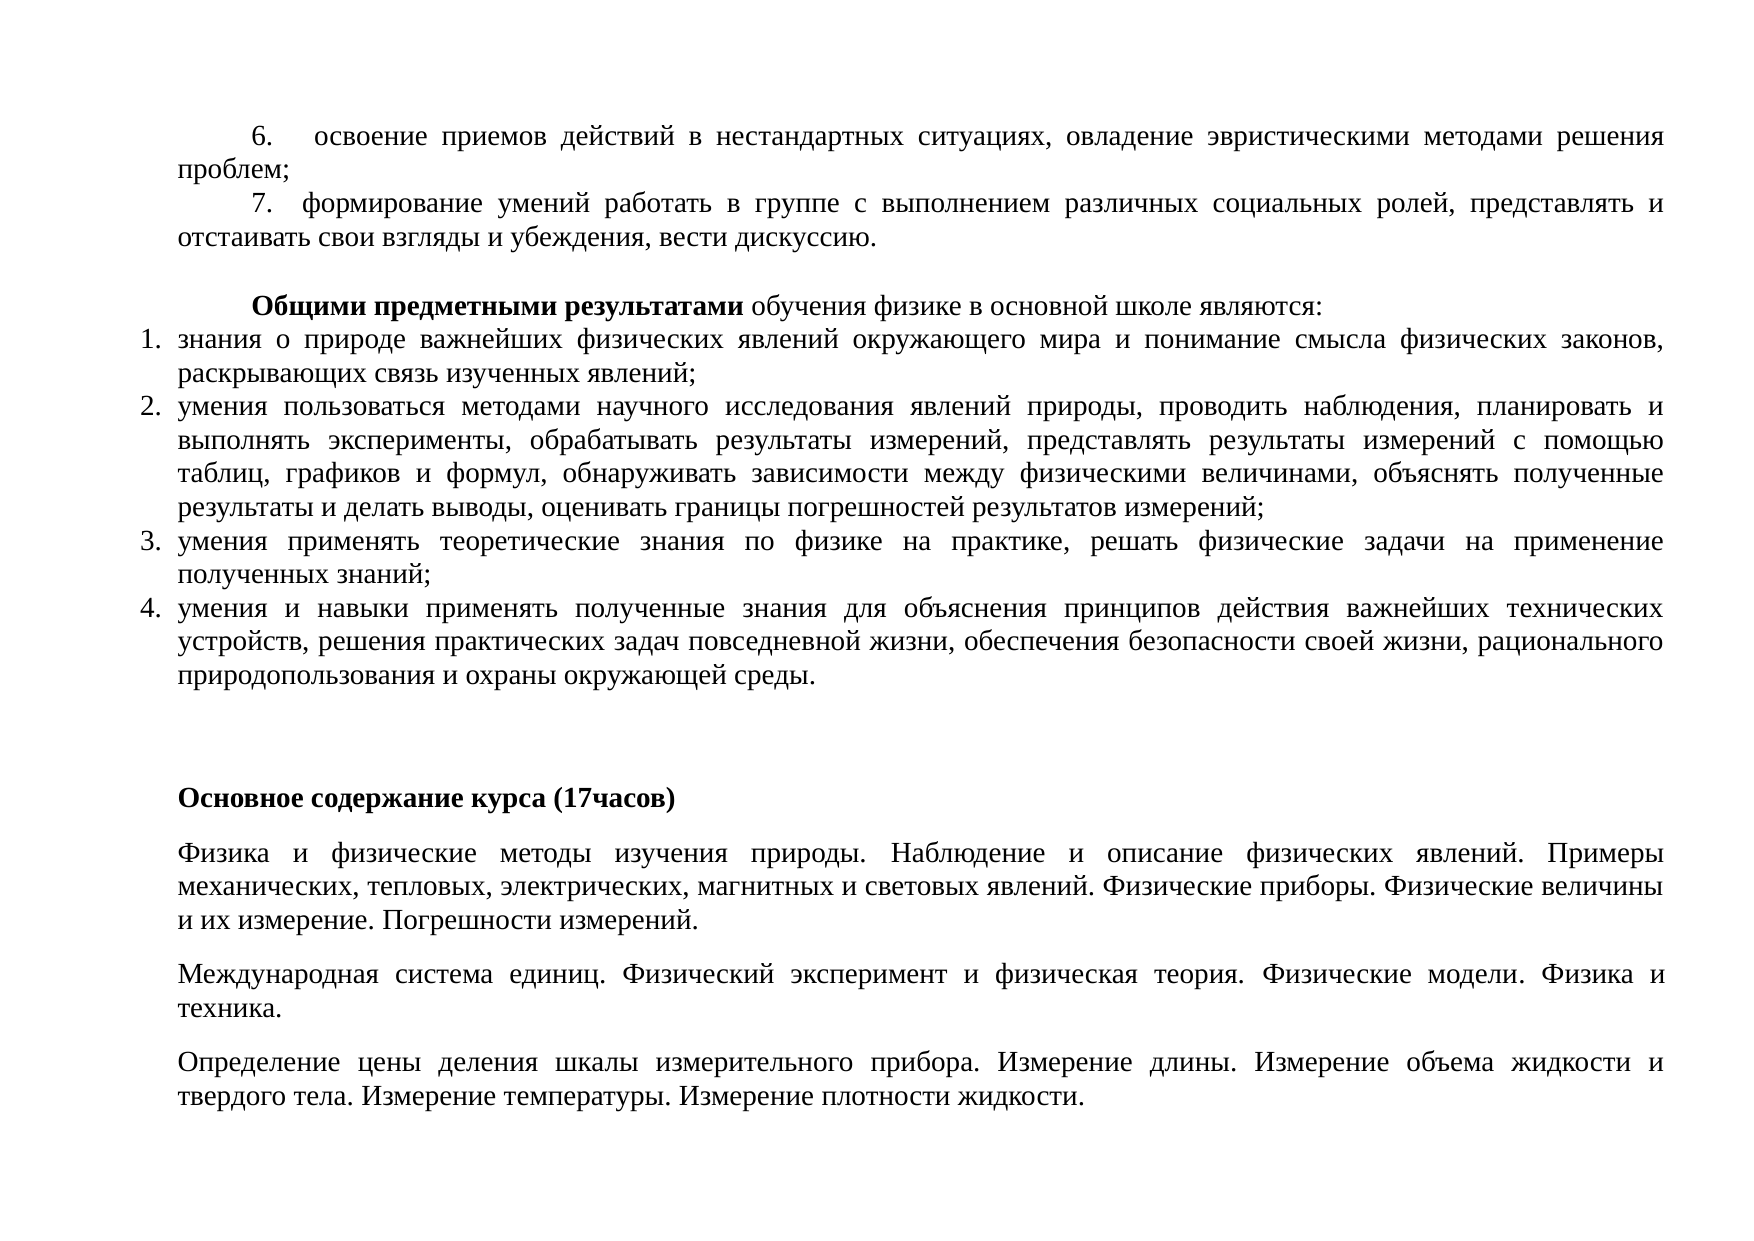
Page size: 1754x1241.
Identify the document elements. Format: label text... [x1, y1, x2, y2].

list знания о природе важнейших физических явлений окружающего мира и понимание смысла физических законов, раскрывающих связь изученных явлений; [140, 321, 1665, 388]
text Определение цены деления шкалы измерительного прибора. Измерение длины. Измерение объема жидкости и твердого тела. Измерение температуры. Измерение плотности жидкости. [177, 1044, 1665, 1111]
list умения и навыки применять полученные знания для объяснения принципов действия важнейших технических устройств, решения практических задач повседневной жизни, обеспечения безопасности своей жизни, рационального природопользования и охраны окружающей среды. [140, 590, 1665, 690]
text Общими предметными результатами обучения физике в основной школе являются: [177, 288, 1665, 321]
list умения пользоваться методами научного исследования явлений природы, проводить наблюдения, планировать и выполнять эксперименты, обрабатывать результаты измерений, представлять результаты измерений с помощью таблиц, графиков и формул, обнаруживать зависимости между физическими величинами, объяснять полученные результаты и делать выводы, оценивать границы погрешностей результатов измерений; [140, 388, 1665, 523]
text Основное содержание курса (17часов) [177, 780, 1665, 814]
text 7. формирование умений работать в группе с выполнением различных социальных ролей, представлять и отстаивать свои взгляды и убеждения, вести дискуссию. [177, 185, 1665, 252]
text Международная система единиц. Физический эксперимент и физическая теория. Физические модели. Физика и техника. [177, 956, 1665, 1023]
list умения применять теоретические знания по физике на практике, решать физические задачи на применение полученных знаний; [140, 523, 1665, 590]
text 6. освоение приемов действий в нестандартных ситуациях, овладение эвристическими методами решения проблем; [177, 118, 1665, 185]
text Физика и физические методы изучения природы. Наблюдение и описание физических явлений. Примеры механических, тепловых, электрических, магнитных и световых явлений. Физические приборы. Физические величины и их измерение. Погрешности измерений. [177, 835, 1665, 935]
